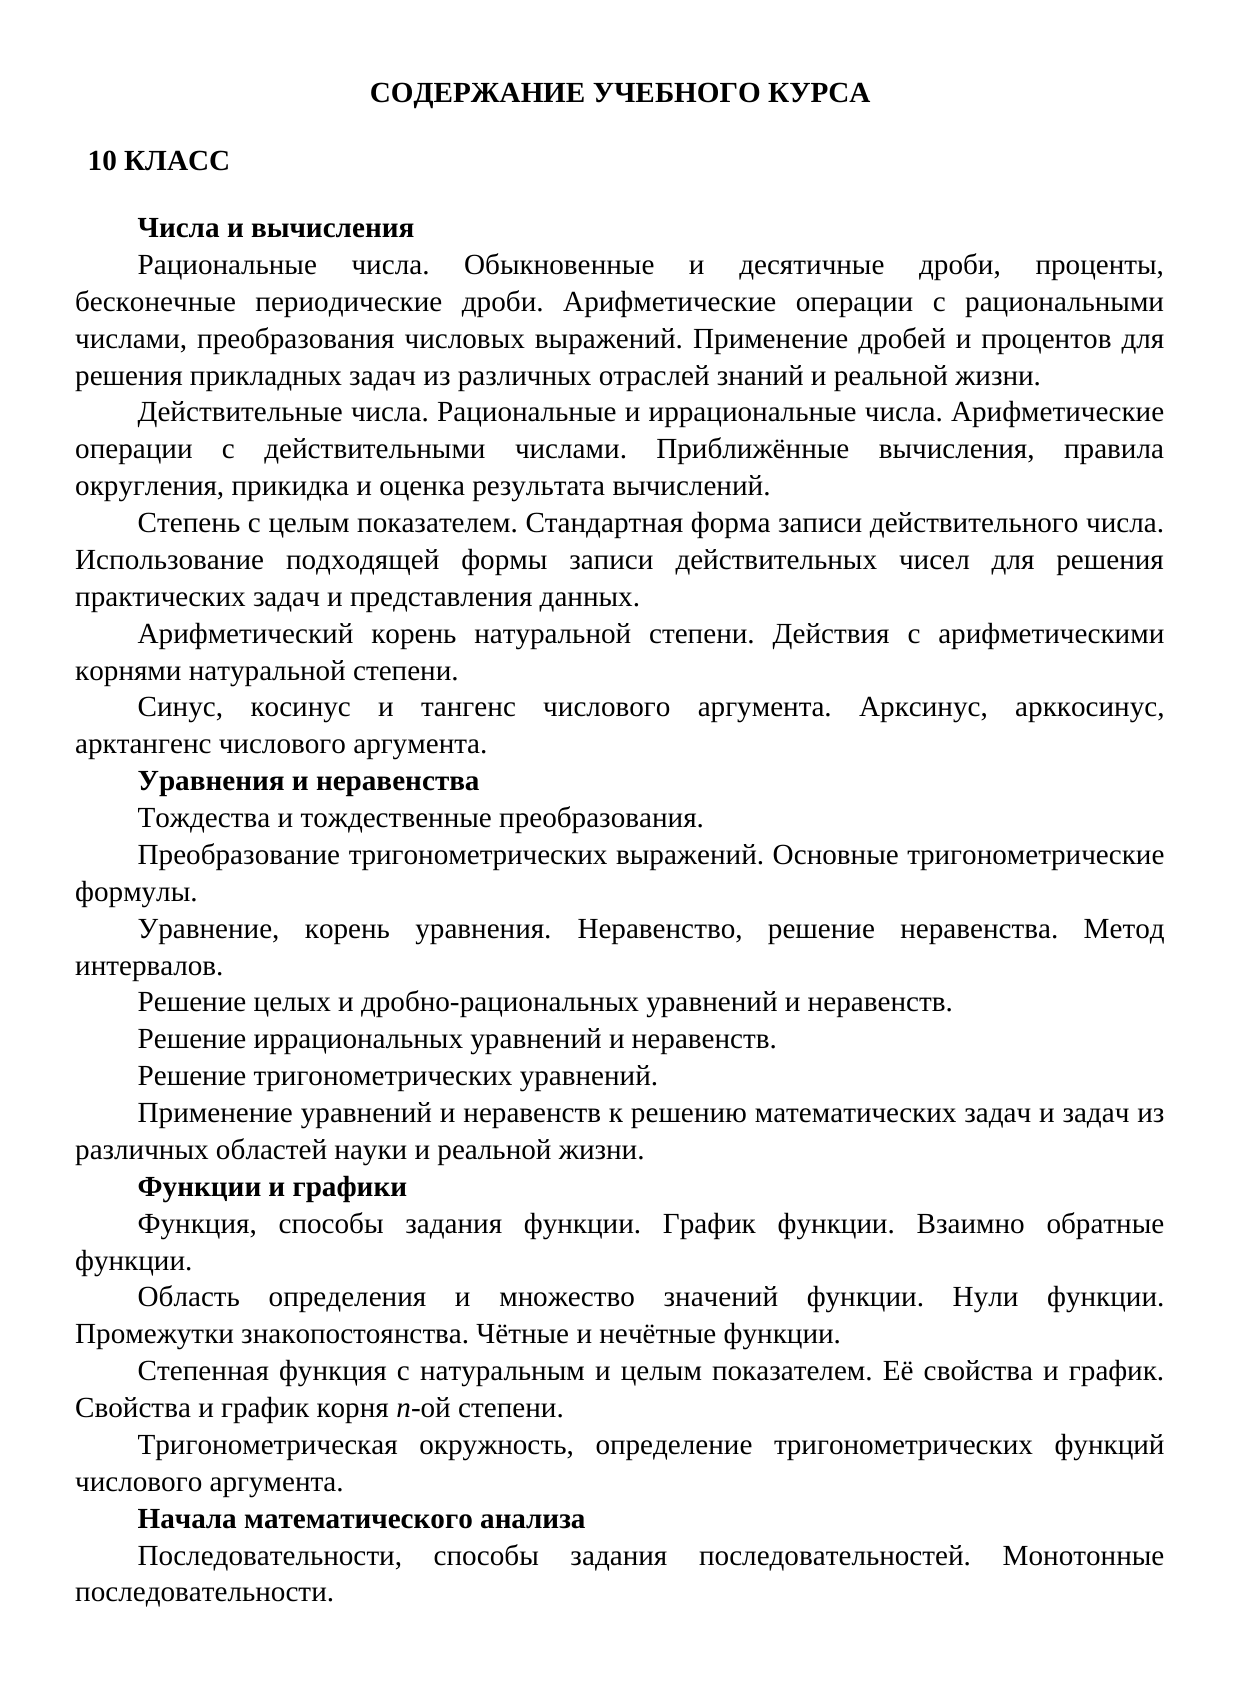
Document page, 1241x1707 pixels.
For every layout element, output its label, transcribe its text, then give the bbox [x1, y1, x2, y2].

text Тригонометрическая окружность, определение тригонометрических функций числового аргумента. [75, 1427, 1165, 1497]
text Уравнения и неравенства [75, 763, 1165, 797]
text Последовательности, способы задания последовательностей. Монотонные последовательности. [75, 1538, 1165, 1608]
text Действительные числа. Рациональные и иррациональные числа. Арифметические операции с действительными числами. Приближённые вычисления, правила округления, прикидка и оценка результата вычислений. [75, 394, 1165, 502]
text Арифметический корень натуральной степени. Действия с арифметическими корнями натуральной степени. [75, 616, 1165, 686]
text 10 КЛАСС [87, 143, 1165, 176]
text Рациональные числа. Обыкновенные и десятичные дроби, проценты, бесконечные периодические дроби. Арифметические операции с рациональными числами, преобразования числовых выражений. Применение дробей и процентов для решения прикладных задач из различных отраслей знаний и реальной жизни. [75, 247, 1165, 391]
text Тождества и тождественные преобразования. [75, 800, 1165, 834]
text Синус, косинус и тангенс числового аргумента. Арксинус, арккосинус, арктангенс числового аргумента. [75, 689, 1165, 760]
text Степенная функция с натуральным и целым показателем. Её свойства и график. Свойства и график корня n-ой степени. [75, 1353, 1165, 1424]
text Уравнение, корень уравнения. Неравенство, решение неравенства. Метод интервалов. [75, 911, 1165, 981]
text Функции и графики [75, 1169, 1165, 1202]
text Функция, способы задания функции. График функции. Взаимно обратные функции. [75, 1206, 1165, 1276]
text Преобразование тригонометрических выражений. Основные тригонометрические формулы. [75, 837, 1165, 907]
text Решение тригонометрических уравнений. [75, 1058, 1165, 1092]
text Решение целых и дробно-рациональных уравнений и неравенств. [75, 984, 1165, 1018]
text Решение иррациональных уравнений и неравенств. [75, 1021, 1165, 1055]
text СОДЕРЖАНИЕ УЧЕБНОГО КУРСА [75, 75, 1165, 108]
text Степень с целым показателем. Стандартная форма записи действительного числа. Использование подходящей формы записи действительных чисел для решения практических задач и представления данных. [75, 505, 1165, 612]
text Область определения и множество значений функции. Нули функции. Промежутки знакопостоянства. Чётные и нечётные функции. [75, 1279, 1165, 1350]
text Начала математического анализа [75, 1501, 1165, 1534]
text Числа и вычисления [75, 210, 1165, 244]
text Применение уравнений и неравенств к решению математических задач и задач из различных областей науки и реальной жизни. [75, 1095, 1165, 1166]
